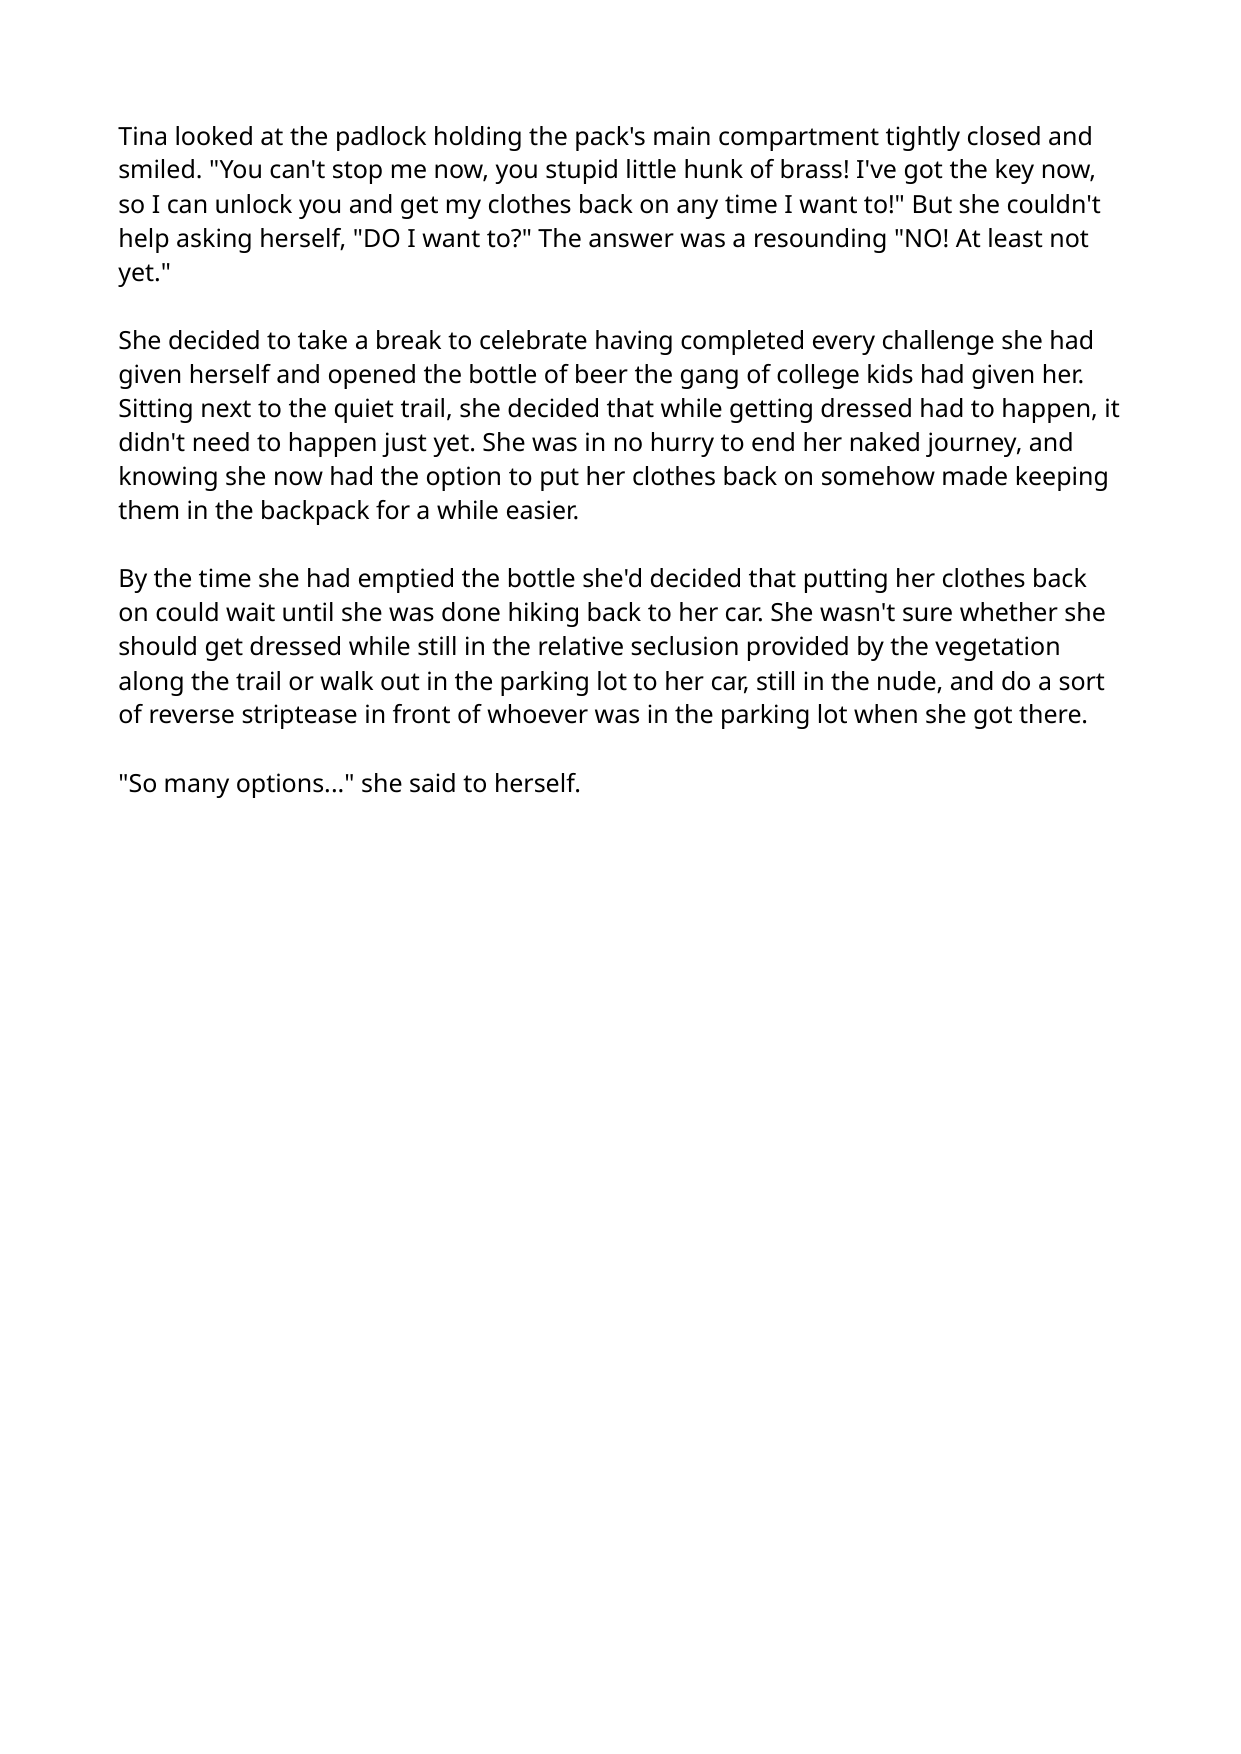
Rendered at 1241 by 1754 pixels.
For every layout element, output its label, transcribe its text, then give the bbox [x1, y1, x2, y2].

text Tina looked at the padlock holding the pack's main compartment tightly closed and smiled. "You can't stop me now, you stupid little hunk of brass! I've got the key now, so I can unlock you and get my clothes back on any time I want to!" But she couldn't help asking herself, "DO I want to?" The answer was a resounding "NO! At least not yet." [118, 118, 1122, 288]
text By the time she had emptied the bottle she'd decided that putting her clothes back on could wait until she was done hiking back to her car. She wasn't sure whether she should get dressed while still in the relative seclusion provided by the vegetation along the trail or walk out in the parking lot to her car, still in the nude, and do a sort of reverse striptease in front of whoever was in the parking lot when she got there. [118, 561, 1122, 731]
text She decided to take a break to celebrate having completed every challenge she had given herself and opened the bottle of beer the gang of college kids had given her. Sitting next to the quiet trail, she decided that while getting dressed had to happen, it didn't need to happen just yet. She was in no hurry to end her naked journey, and knowing she now had the option to put her clothes back on somehow made keeping them in the backpack for a while easier. [118, 322, 1122, 527]
text "So many options..." she said to herself. [118, 765, 1122, 799]
